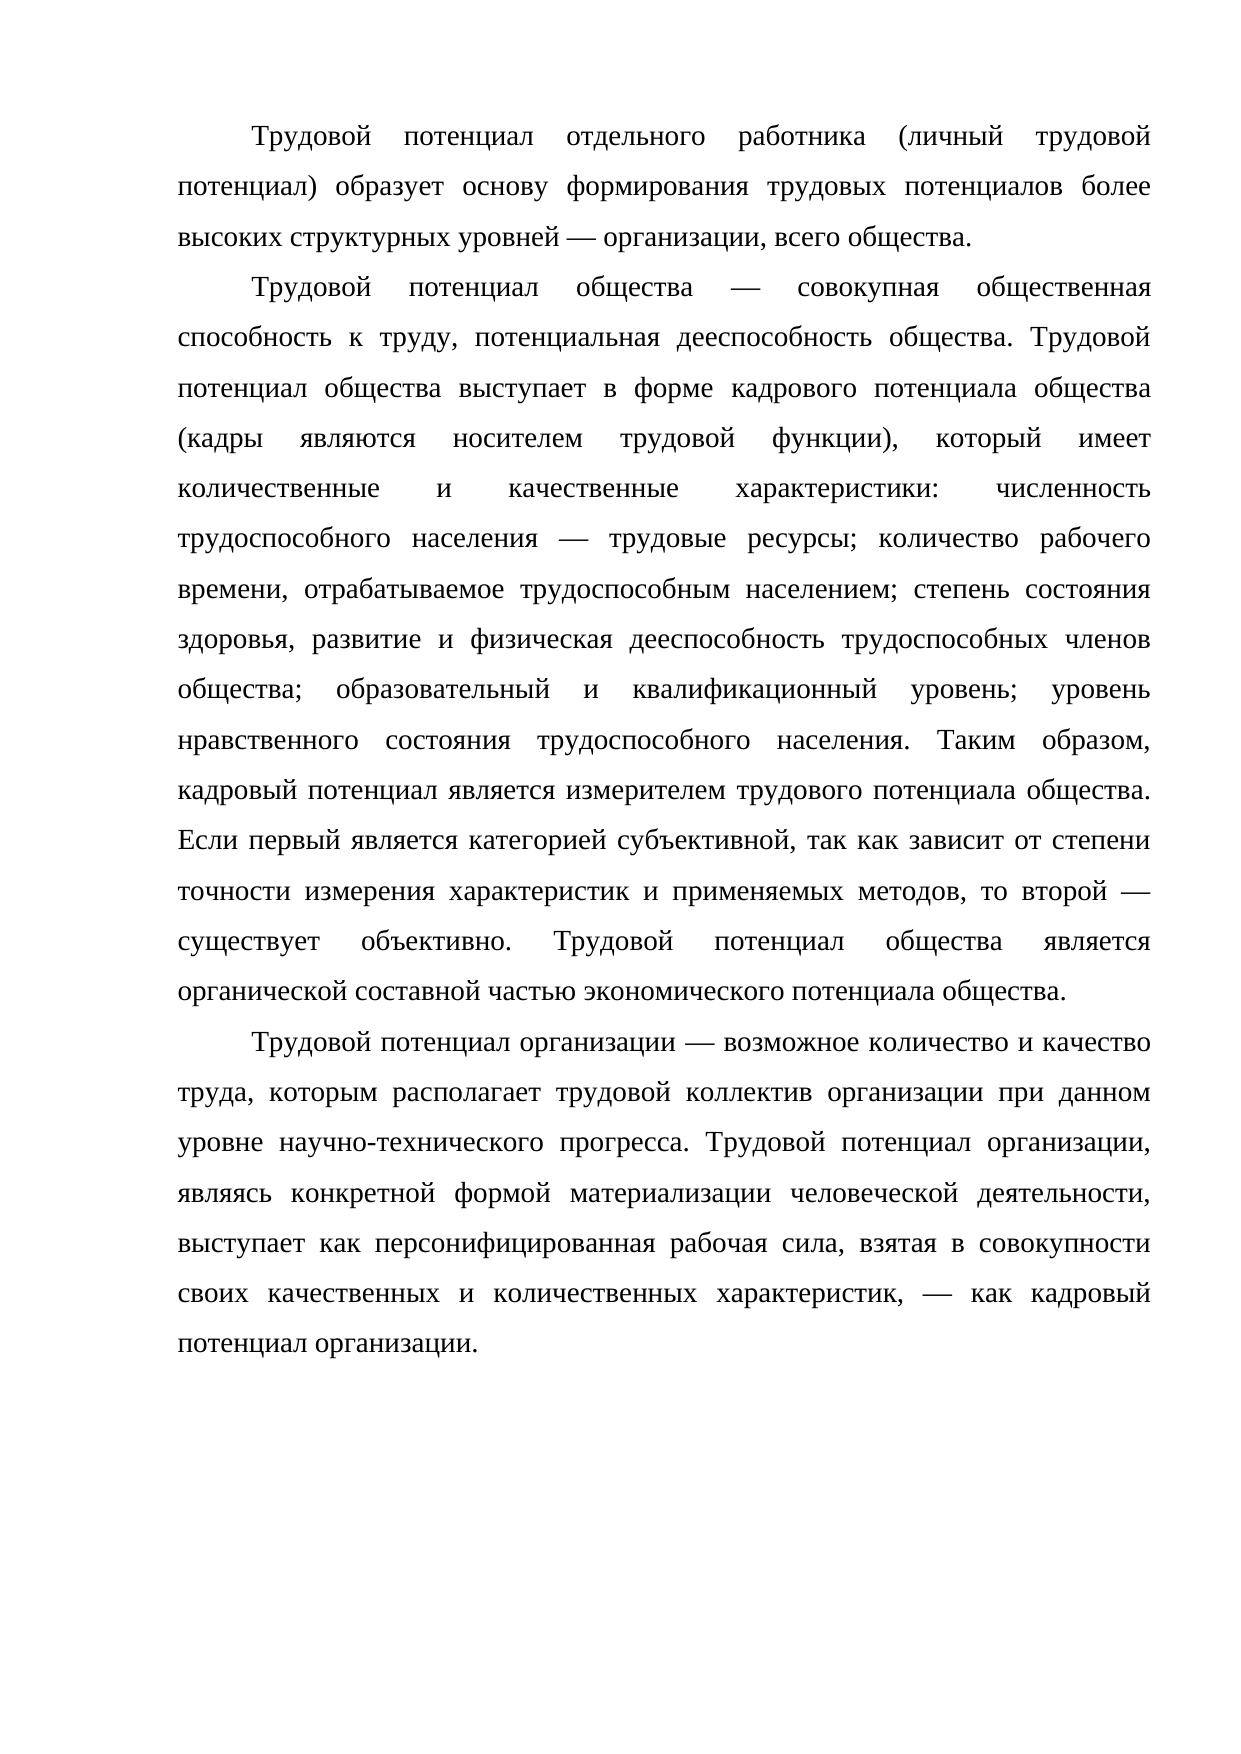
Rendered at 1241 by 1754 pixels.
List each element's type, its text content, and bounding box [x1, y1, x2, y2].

text Трудовой потенциал отдельного работника (личный трудовой потенциал) образует основу формирования трудовых потенциалов более высоких структурных уровней — организации, всего общества. [177, 118, 1152, 252]
text Трудовой потенциал организации — возможное количество и качество труда, которым располагает трудовой коллектив организации при данном уровне научно-технического прогресса. Трудовой потенциал организации, являясь конкретной формой материализации человеческой деятельности, выступает как персонифицированная рабочая сила, взятая в совокупности своих качественных и количественных характеристик, — как кадровый потенциал организации. [177, 1024, 1152, 1359]
text Трудовой потенциал общества — совокупная общественная способность к труду, потенциальная дееспособность общества. Трудовой потенциал общества выступает в форме кадрового потенциала общества (кадры являются носителем трудовой функции), который имеет количественные и качественные характеристики: численность трудоспособного населения — трудовые ресурсы; количество рабочего времени, отрабатываемое трудоспособным населением; степень состояния здоровья, развитие и физическая дееспособность трудоспособных членов общества; образовательный и квалификационный уровень; уровень нравственного состояния трудоспособного населения. Таким образом, кадровый потенциал является измерителем трудового потенциала общества. Если первый является категорией субъективной, так как зависит от степени точности измерения характеристик и применяемых методов, то второй — существует объективно. Трудовой потенциал общества является органической составной частью экономического потенциала общества. [177, 269, 1152, 1007]
